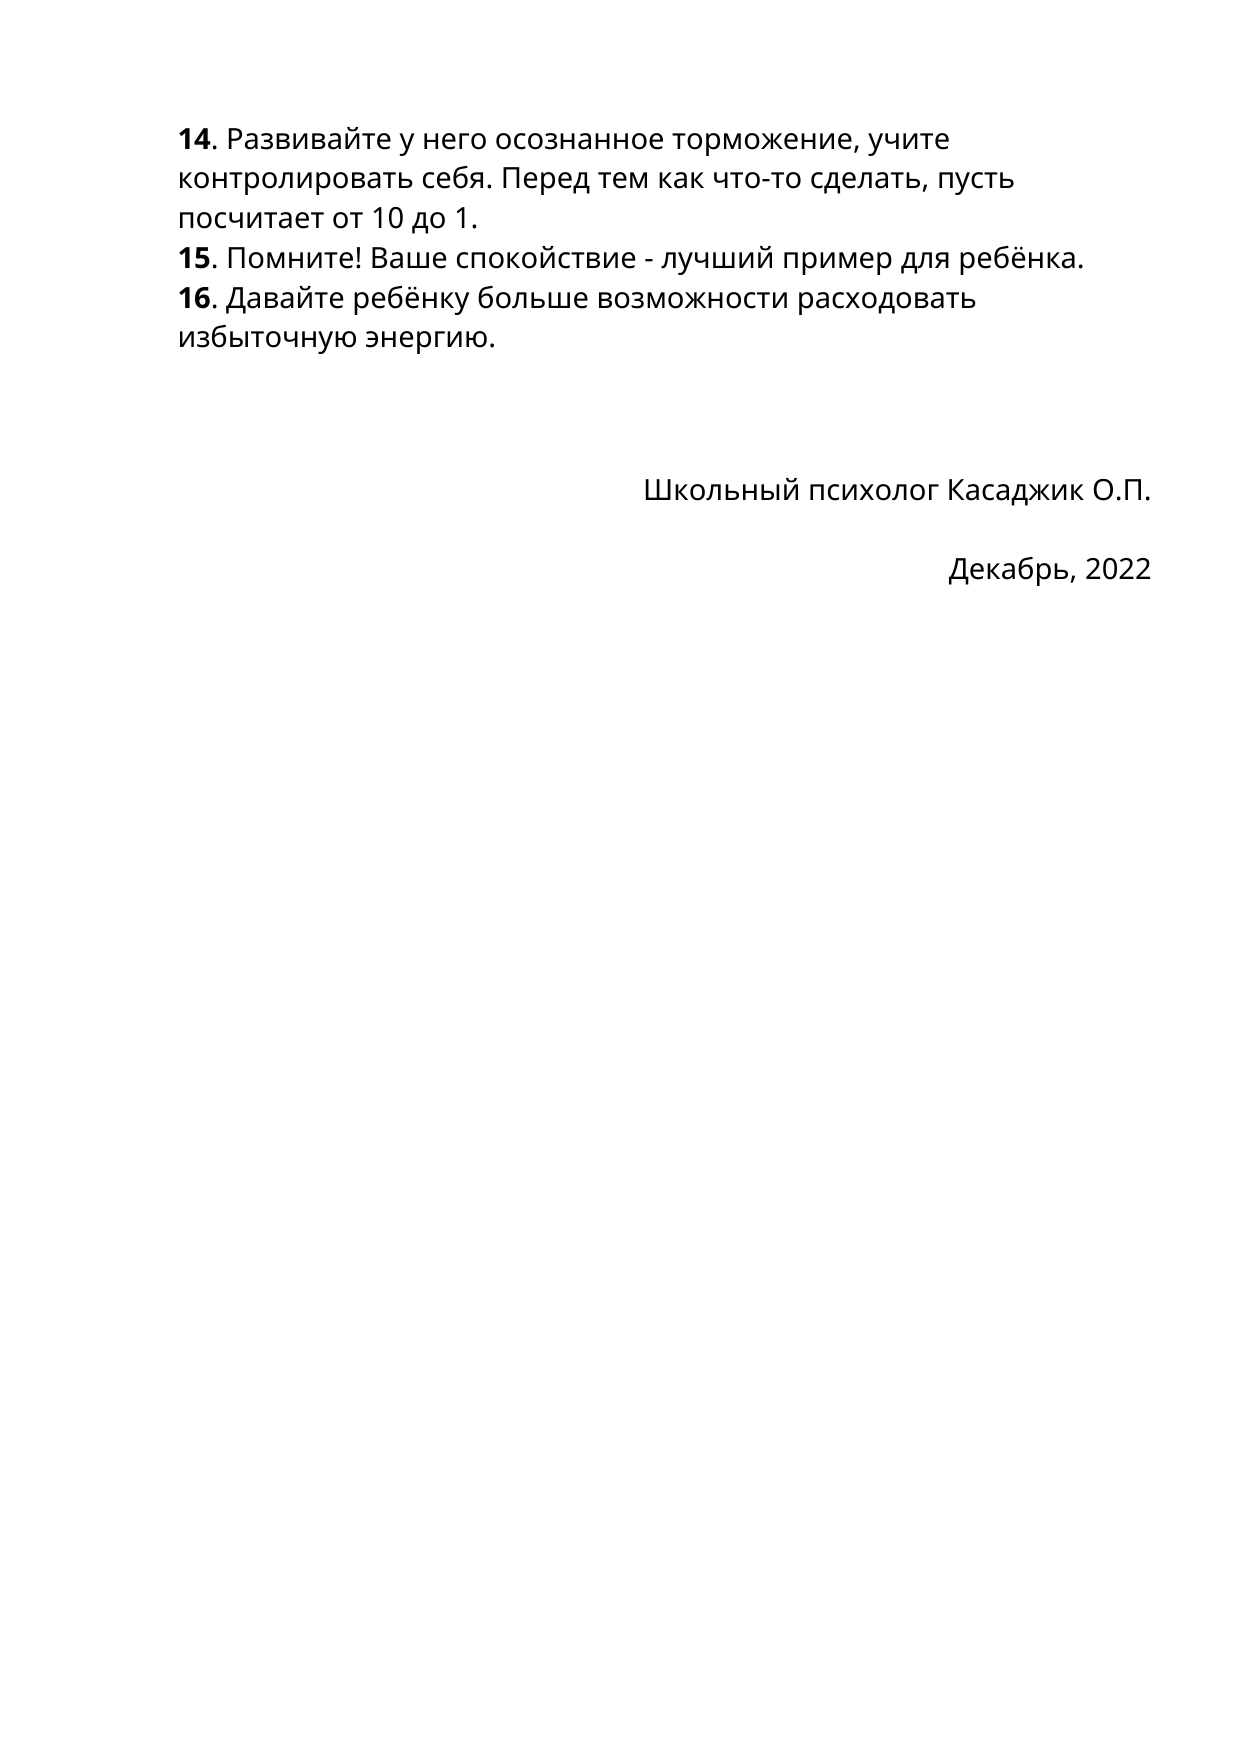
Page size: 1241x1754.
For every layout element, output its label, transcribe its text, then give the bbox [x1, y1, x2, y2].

text 16. Давайте ребёнку больше возможности расходовать избыточную энергию. [177, 277, 1152, 356]
text 15. Помните! Ваше спокойствие - лучший пример для ребёнка. [177, 237, 1152, 277]
text Школьный психолог Касаджик О.П. [177, 469, 1152, 509]
text 14. Развивайте у него осознанное торможение, учите контролировать себя. Перед тем как что-то сделать, пусть посчитает от 10 до 1. [177, 118, 1152, 237]
text Декабрь, 2022 [177, 548, 1152, 588]
